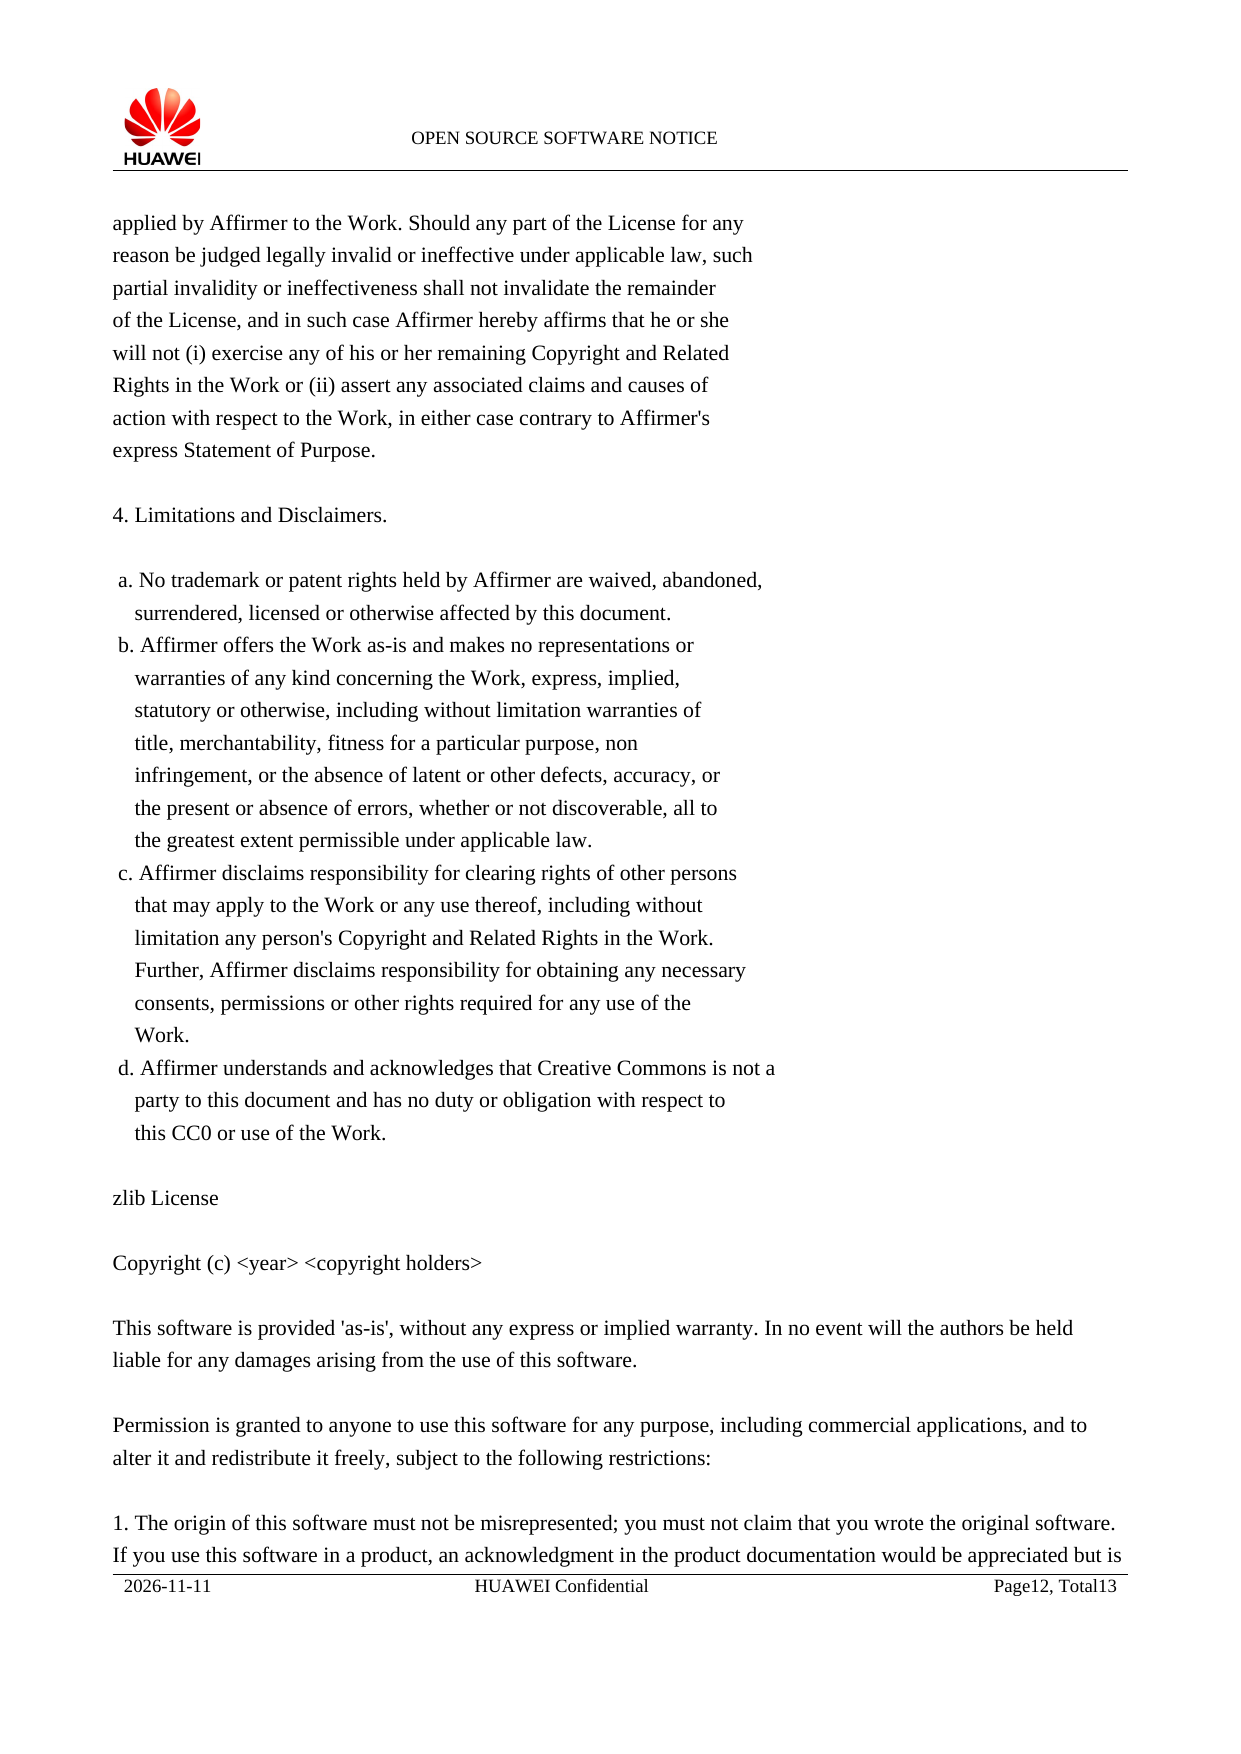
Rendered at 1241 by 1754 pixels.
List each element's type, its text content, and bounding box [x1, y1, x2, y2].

picture [124, 88, 201, 165]
